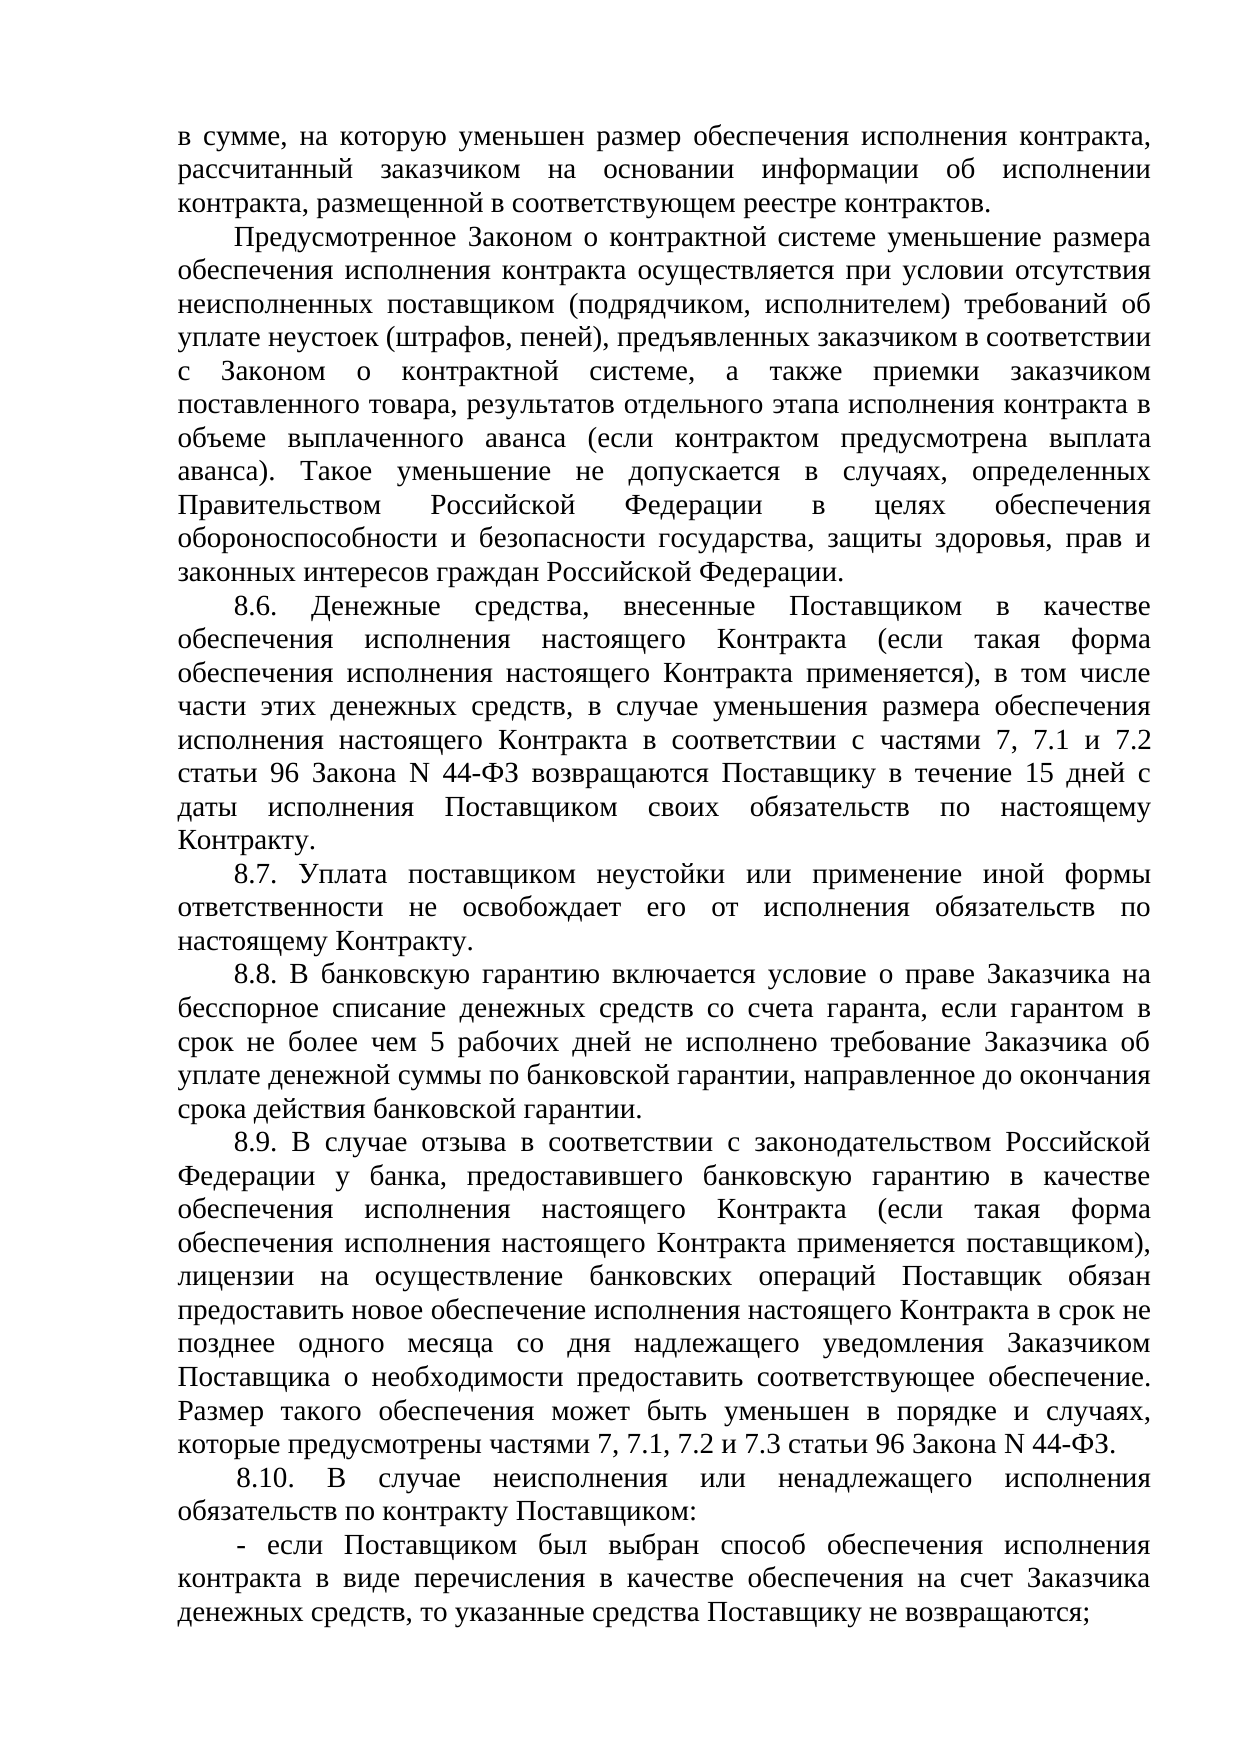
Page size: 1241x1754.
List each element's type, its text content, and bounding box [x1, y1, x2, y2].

text 8.7. Уплата поставщиком неустойки или применение иной формы ответственности не освобождает его от исполнения обязательств по настоящему Контракту. [177, 856, 1152, 957]
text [177, 118, 1152, 219]
text 8.8. В банковскую гарантию включается условие о праве Заказчика на бесспорное списание денежных средств со счета гаранта, если гарантом в срок не более чем 5 рабочих дней не исполнено требование Заказчика об уплате денежной суммы по банковской гарантии, направленное до окончания срока действия банковской гарантии. [177, 957, 1152, 1124]
text 8.9. В случае отзыва в соответствии с законодательством Российской Федерации у банка, предоставившего банковскую гарантию в качестве обеспечения исполнения настоящего Контракта (если такая форма обеспечения исполнения настоящего Контракта применяется поставщиком), лицензии на осуществление банковских операций Поставщик обязан предоставить новое обеспечение исполнения настоящего Контракта в срок не позднее одного месяца со дня надлежащего уведомления Заказчиком Поставщика о необходимости предоставить соответствующее обеспечение. Размер такого обеспечения может быть уменьшен в порядке и случаях, которые предусмотрены частями 7, 7.1, 7.2 и 7.3 статьи 96 Закона N 44-ФЗ. [177, 1124, 1152, 1460]
text 8.6. Денежные средства, внесенные Поставщиком в качестве обеспечения исполнения настоящего Контракта (если такая форма обеспечения исполнения настоящего Контракта применяется), в том числе части этих денежных средств, в случае уменьшения размера обеспечения исполнения настоящего Контракта в соответствии с частями 7, 7.1 и 7.2 статьи 96 Закона N 44-ФЗ возвращаются Поставщику в течение 15 дней с даты исполнения Поставщиком своих обязательств по настоящему Контракту. [177, 588, 1152, 856]
text 8.10. В случае неисполнения или ненадлежащего исполнения обязательств по контракту Поставщиком: [177, 1460, 1152, 1527]
text - если Поставщиком был выбран способ обеспечения исполнения контракта в виде перечисления в качестве обеспечения на счет Заказчика денежных средств, то указанные средства Поставщику не возвращаются; [177, 1527, 1152, 1627]
text Предусмотренное Законом о контрактной системе уменьшение размера обеспечения исполнения контракта осуществляется при условии отсутствия неисполненных поставщиком (подрядчиком, исполнителем) требований об уплате неустоек (штрафов, пеней), предъявленных заказчиком в соответствии с Законом о контрактной системе, а также приемки заказчиком поставленного товара, результатов отдельного этапа исполнения контракта в объеме выплаченного аванса (если контрактом предусмотрена выплата аванса). Такое уменьшение не допускается в случаях, определенных Правительством Российской Федерации в целях обеспечения обороноспособности и безопасности государства, защиты здоровья, прав и законных интересов граждан Российской Федерации. [177, 219, 1152, 588]
